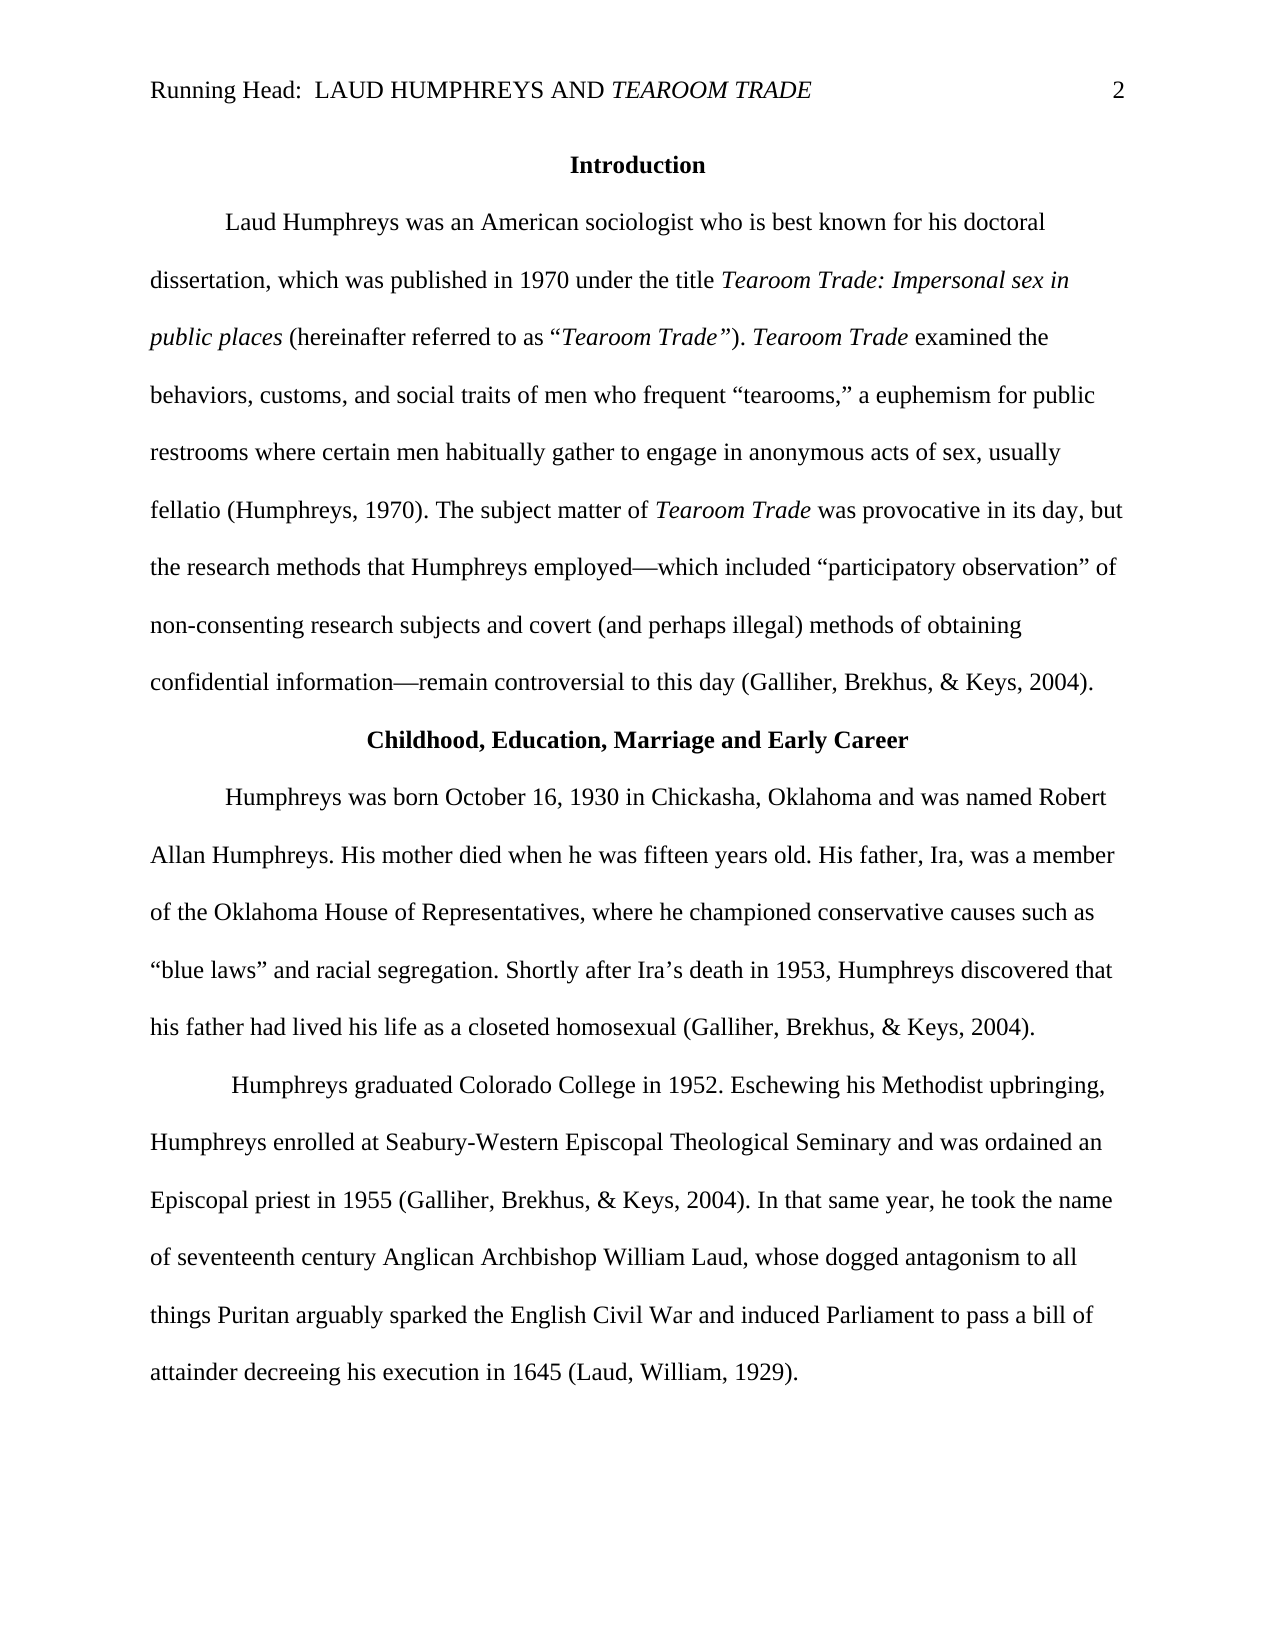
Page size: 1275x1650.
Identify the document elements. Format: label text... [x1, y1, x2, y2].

text Laud Humphreys was an American sociologist who is best known for his doctoral dissertation, which was published in 1970 under the title Tearoom Trade: Impersonal sex in public places (hereinafter referred to as “Tearoom Trade”). Tearoom Trade examined the behaviors, customs, and social traits of men who frequent “tearooms,” a euphemism for public restrooms where certain men habitually gather to engage in anonymous acts of sex, usually fellatio (Humphreys, 1970). The subject matter of Tearoom Trade was provocative in its day, but the research methods that Humphreys employed—which included “participatory observation” of non-consenting research subjects and covert (and perhaps illegal) methods of obtaining confidential information—remain controversial to this day (Galliher, Brekhus, & Keys, 2004). [150, 207, 1125, 696]
text Humphreys graduated Colorado College in 1952. Eschewing his Methodist upbringing, Humphreys enrolled at Seabury-Western Episcopal Theological Seminary and was ordained an Episcopal priest in 1955 (Galliher, Brekhus, & Keys, 2004). In that same year, he took the name of seventeenth century Anglican Archbishop William Laud, whose dogged antagonism to all things Puritan arguably sparked the English Civil War and induced Parliament to pass a bill of attainder decreeing his execution in 1645 (Laud, William, 1929). [150, 1070, 1125, 1386]
text Childhood, Education, Marriage and Early Career [150, 725, 1125, 754]
text Introduction [150, 150, 1125, 179]
text Humphreys was born October 16, 1930 in Chickasha, Oklahoma and was named Robert Allan Humphreys. His mother died when he was fifteen years old. His father, Ira, was a member of the Oklahoma House of Representatives, where he championed conservative causes such as “blue laws” and racial segregation. Shortly after Ira’s death in 1953, Humphreys discovered that his father had lived his life as a closeted homosexual (Galliher, Brekhus, & Keys, 2004). [150, 782, 1125, 1041]
